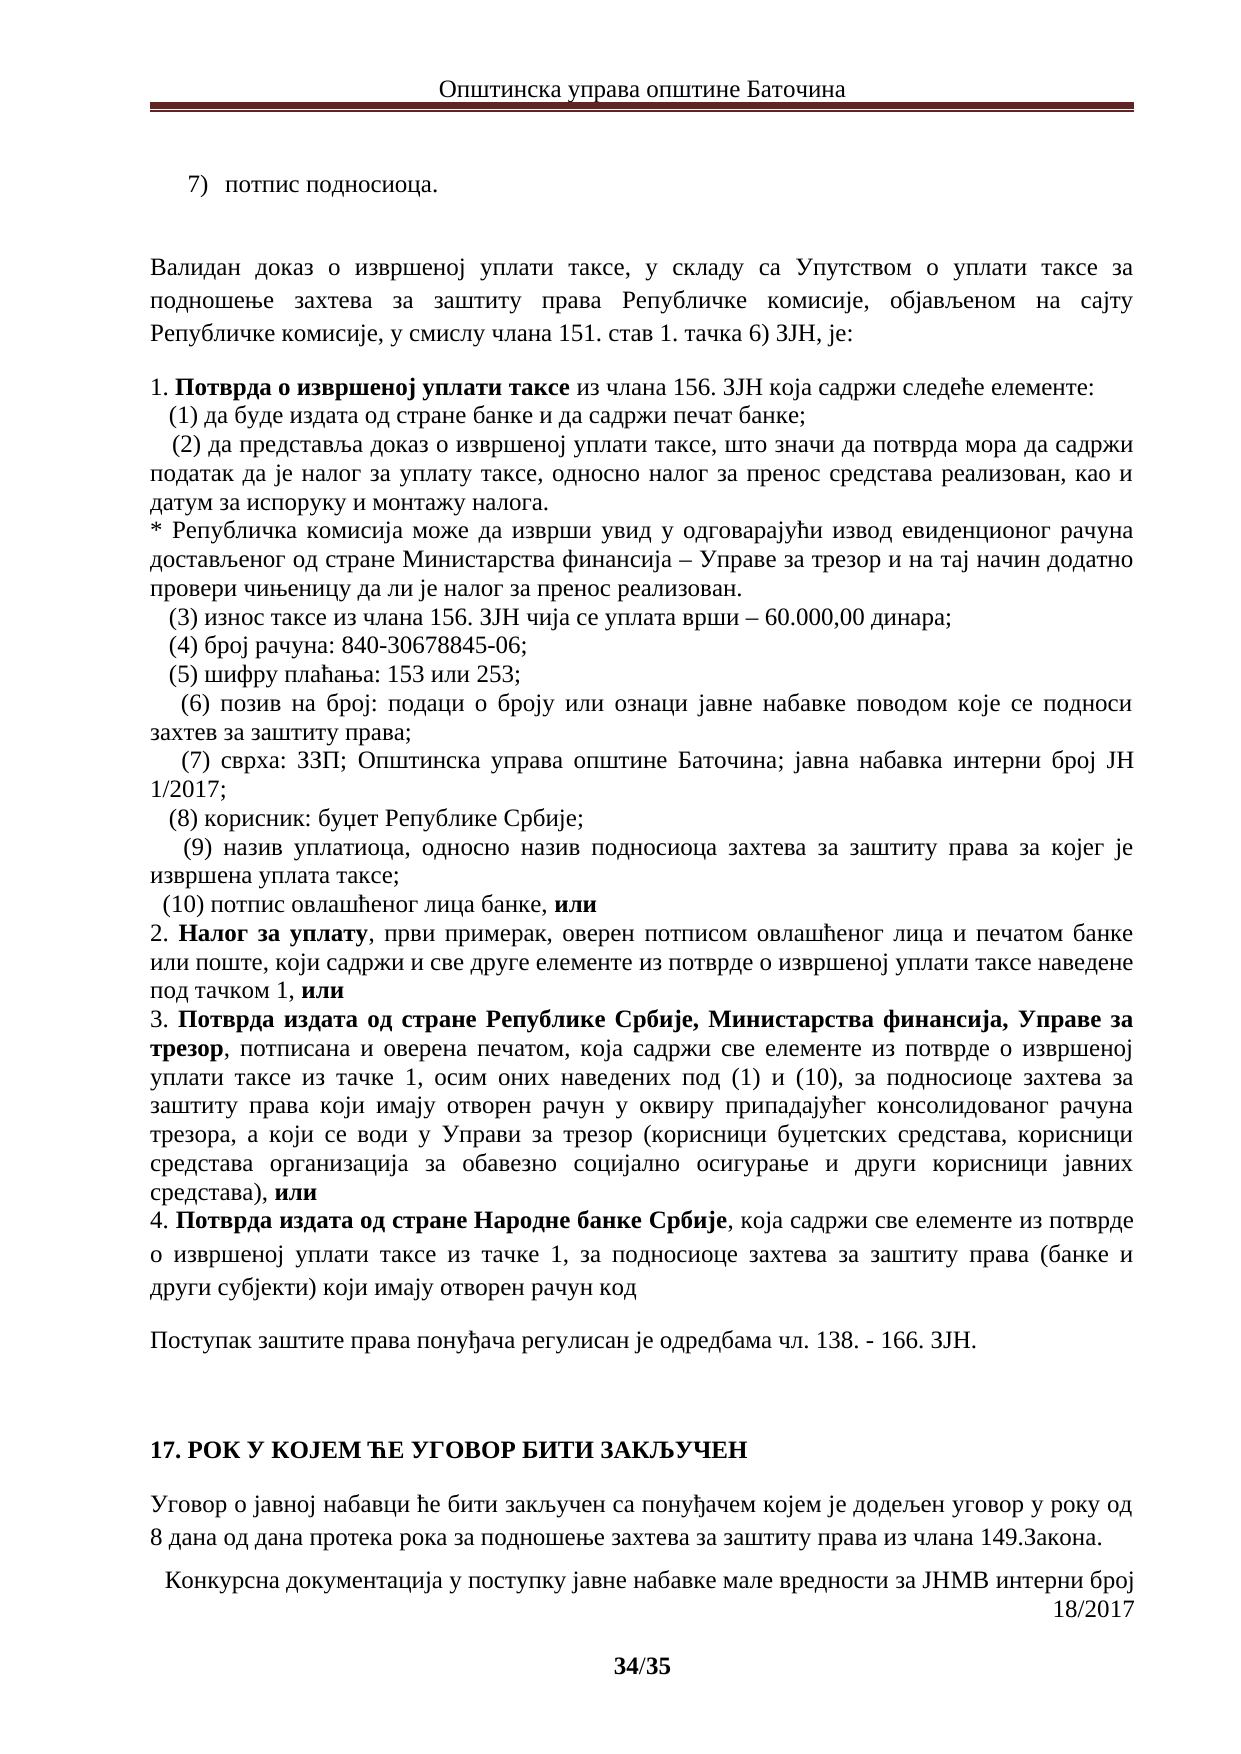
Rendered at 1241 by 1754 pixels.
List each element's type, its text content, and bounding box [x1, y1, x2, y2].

text (4) број рачуна: 840-30678845-06; [150, 631, 1134, 659]
text * Републичка комисија може да изврши увид у одговарајући извод евиденционог рачуна достављеног од стране Министарства финансија – Управе за трезор и на тај начин додатно провери чињеницу да ли је налог за пренос реализован. [150, 516, 1134, 602]
text (3) износ таксе из члана 156. ЗЈН чија се уплата врши – 60.000,00 динара; [150, 602, 1134, 631]
text 4. Потврда издата од стране Народне банке Србије, која садржи све елементе из потврде о извршеној уплати таксе из тачке 1, за подносиоце захтева за заштиту права (банке и други субјекти) који имају отворен рачун код [150, 1206, 1134, 1300]
text Валидан доказ о извршеној уплати таксе, у складу са Упутством о уплати таксе за подношење захтева за заштиту права Републичке комисије, објављеном на сајту Републичке комисије, у смислу члана 151. став 1. тачка 6) ЗЈН, је: [150, 252, 1134, 347]
text (10) потпис овлашћеног лица банке, или [150, 889, 1134, 918]
text 3. Потврда издата од стране Републике Србије, Министарства финансија, Управе за трезор, потписана и оверена печатом, која садржи све елементе из потврде о извршеној уплати таксе из тачке 1, осим оних наведених под (1) и (10), за подносиоце захтева за заштиту права који имају отворен рачун у оквиру припадајућег консолидованог рачуна трезора, а који се води у Управи за трезор (корисници буџетских средстава, корисници средстава организација за обавезно социјално осигурање и други корисници јавних средстава), или [150, 1004, 1134, 1206]
text (9) назив уплатиоца, односно назив подносиоца захтева за заштиту права за којег је извршена уплата таксе; [150, 832, 1134, 889]
text Уговор о јавној набавци ће бити закључен са понуђачем којем је додељен уговор у року од 8 дана од дана протека рока за подношење захтева за заштиту права из члана 149.Закона. [150, 1489, 1134, 1551]
text (5) шифру плаћања: 153 или 253; [150, 659, 1134, 688]
text 2. Налог за уплату, први примерак, оверен потписом овлашћеног лица и печатом банке или поште, који садржи и све друге елементе из потврде о извршеној уплати таксе наведене под тачком 1, или [150, 918, 1134, 1004]
text 1. Потврда о извршеној уплати таксе из члана 156. ЗЈН која садржи следеће елементе: [150, 372, 1134, 401]
text (1) да буде издата од стране банке и да садржи печат банке; [150, 401, 1134, 429]
text (6) позив на број: подаци о броју или ознаци јавне набавке поводом које се подноси захтев за заштиту права; [150, 688, 1134, 746]
text Поступак заштите права понуђача регулисан је одредбама чл. 138. - 166. ЗЈН. [150, 1326, 1134, 1354]
text (8) корисник: буџет Републике Србије; [150, 803, 1134, 832]
text 17. РОК У КОЈЕМ ЋЕ УГОВОР БИТИ ЗАКЉУЧЕН [150, 1435, 1134, 1464]
text (7) сврха: ЗЗП; Општинска управа општине Баточина; јавна набавка интерни број ЈН 1/2017; [150, 746, 1134, 803]
text (2) да представља доказ о извршеној уплати таксе, што значи да потврда мора да садржи податак да је налог за уплату таксе, односно налог за пренос средстава реализован, као и датум за испоруку и монтажу налога. [150, 429, 1134, 516]
list потпис подносиоца. [187, 169, 1134, 198]
